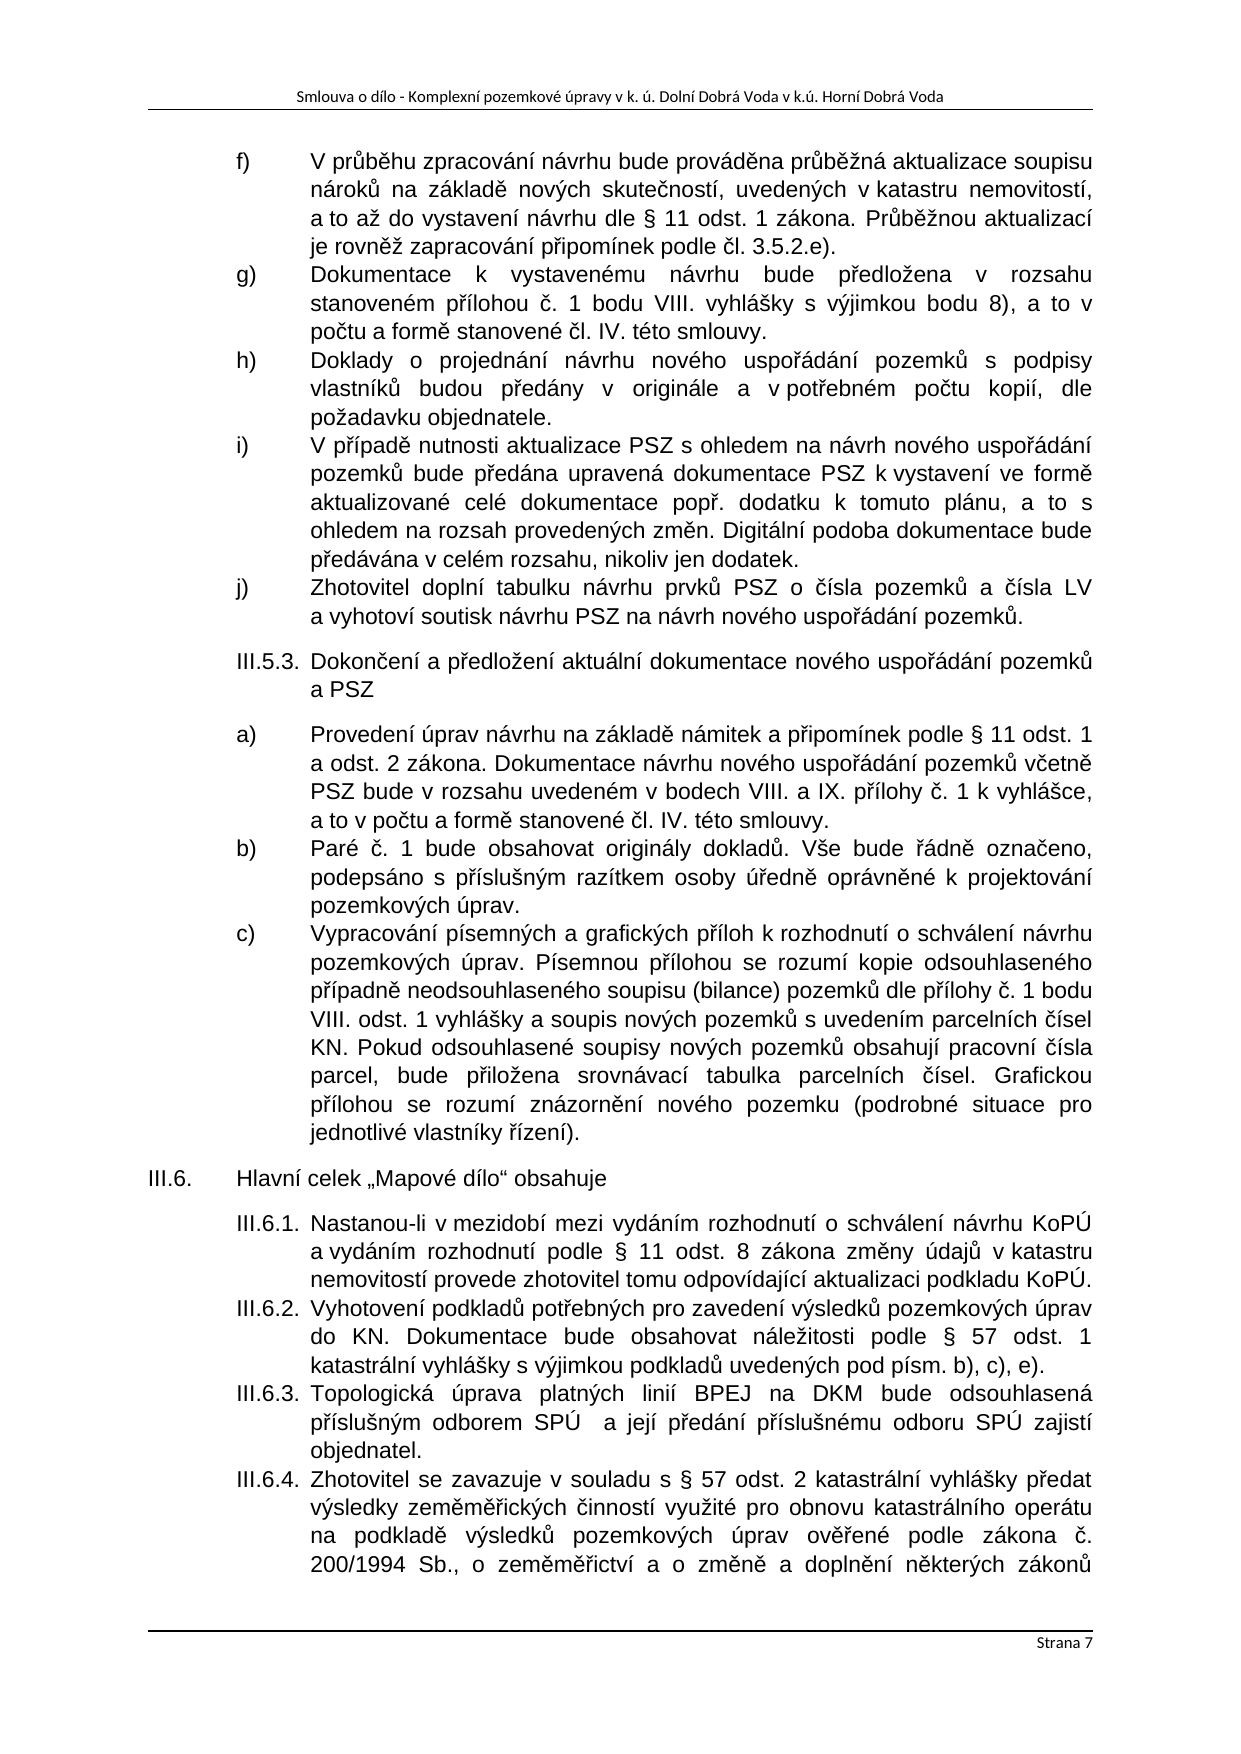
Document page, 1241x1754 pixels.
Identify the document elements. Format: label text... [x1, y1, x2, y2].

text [236, 1466, 1093, 1577]
text Dokumentace k vystavenému návrhu bude předložena v rozsahu stanoveném přílohou č. 1 bodu VIII. vyhlášky s výjimkou bodu 8), a to v počtu a formě stanovené čl. IV. této smlouvy. [236, 261, 1093, 344]
text Doklady o projednání návrhu nového uspořádání pozemků s podpisy vlastníků budou předány v originále a v potřebném počtu kopií, dle požadavku objednatele. [236, 347, 1093, 430]
text Topologická úprava platných linií BPEJ na DKM bude odsouhlasená příslušným odborem SPÚ a její předání příslušnému odboru SPÚ zajistí objednatel. [236, 1380, 1093, 1463]
text V průběhu zpracování návrhu bude prováděna průběžná aktualizace soupisu nároků na základě nových skutečností, uvedených v katastru nemovitostí, a to až do vystavení návrhu dle § 11 odst. 1 zákona. Průběžnou aktualizací je rovněž zapracování připomínek podle čl. 3.5.2.e). [236, 148, 1093, 259]
text Vypracování písemných a grafických příloh k rozhodnutí o schválení návrhu pozemkových úprav. Písemnou přílohou se rozumí kopie odsouhlaseného případně neodsouhlaseného soupisu (bilance) pozemků dle přílohy č. 1 bodu VIII. odst. 1 vyhlášky a soupis nových pozemků s uvedením parcelních čísel KN. Pokud odsouhlasené soupisy nových pozemků obsahují pracovní čísla parcel, bude přiložena srovnávací tabulka parcelních čísel. Grafickou přílohou se rozumí znázornění nového pozemku (podrobné situace pro jednotlivé vlastníky řízení). [236, 920, 1093, 1146]
text Paré č. 1 bude obsahovat originály dokladů. Vše bude řádně označeno, podepsáno s příslušným razítkem osoby úředně oprávněné k projektování pozemkových úprav. [236, 835, 1093, 918]
text Dokončení a předložení aktuální dokumentace nového uspořádání pozemků a PSZ [236, 648, 1093, 702]
text Nastanou-li v mezidobí mezi vydáním rozhodnutí o schválení návrhu KoPÚ a vydáním rozhodnutí podle § 11 odst. 8 zákona změny údajů v katastru nemovitostí provede zhotovitel tomu odpovídající aktualizaci podkladu KoPÚ. [236, 1209, 1093, 1293]
text Vyhotovení podkladů potřebných pro zavedení výsledků pozemkových úprav do KN. Dokumentace bude obsahovat náležitosti podle § 57 odst. 1 katastrální vyhlášky s výjimkou podkladů uvedených pod písm. b), c), e). [236, 1295, 1093, 1378]
list Hlavní celek „Mapové dílo“ obsahuje [148, 1164, 1093, 1191]
text Provedení úprav návrhu na základě námitek a připomínek podle § 11 odst. 1 a odst. 2 zákona. Dokumentace návrhu nového uspořádání pozemků včetně PSZ bude v rozsahu uvedeném v bodech VIII. a IX. přílohy č. 1 k vyhlášce, a to v počtu a formě stanovené čl. IV. této smlouvy. [236, 721, 1093, 833]
text Zhotovitel doplní tabulku návrhu prvků PSZ o čísla pozemků a čísla LV a vyhotoví soutisk návrhu PSZ na návrh nového uspořádání pozemků. [236, 574, 1093, 629]
text V případě nutnosti aktualizace PSZ s ohledem na návrh nového uspořádání pozemků bude předána upravená dokumentace PSZ k vystavení ve formě aktualizované celé dokumentace popř. dodatku k tomuto plánu, a to s ohledem na rozsah provedených změn. Digitální podoba dokumentace bude předávána v celém rozsahu, nikoliv jen dodatek. [236, 432, 1093, 572]
